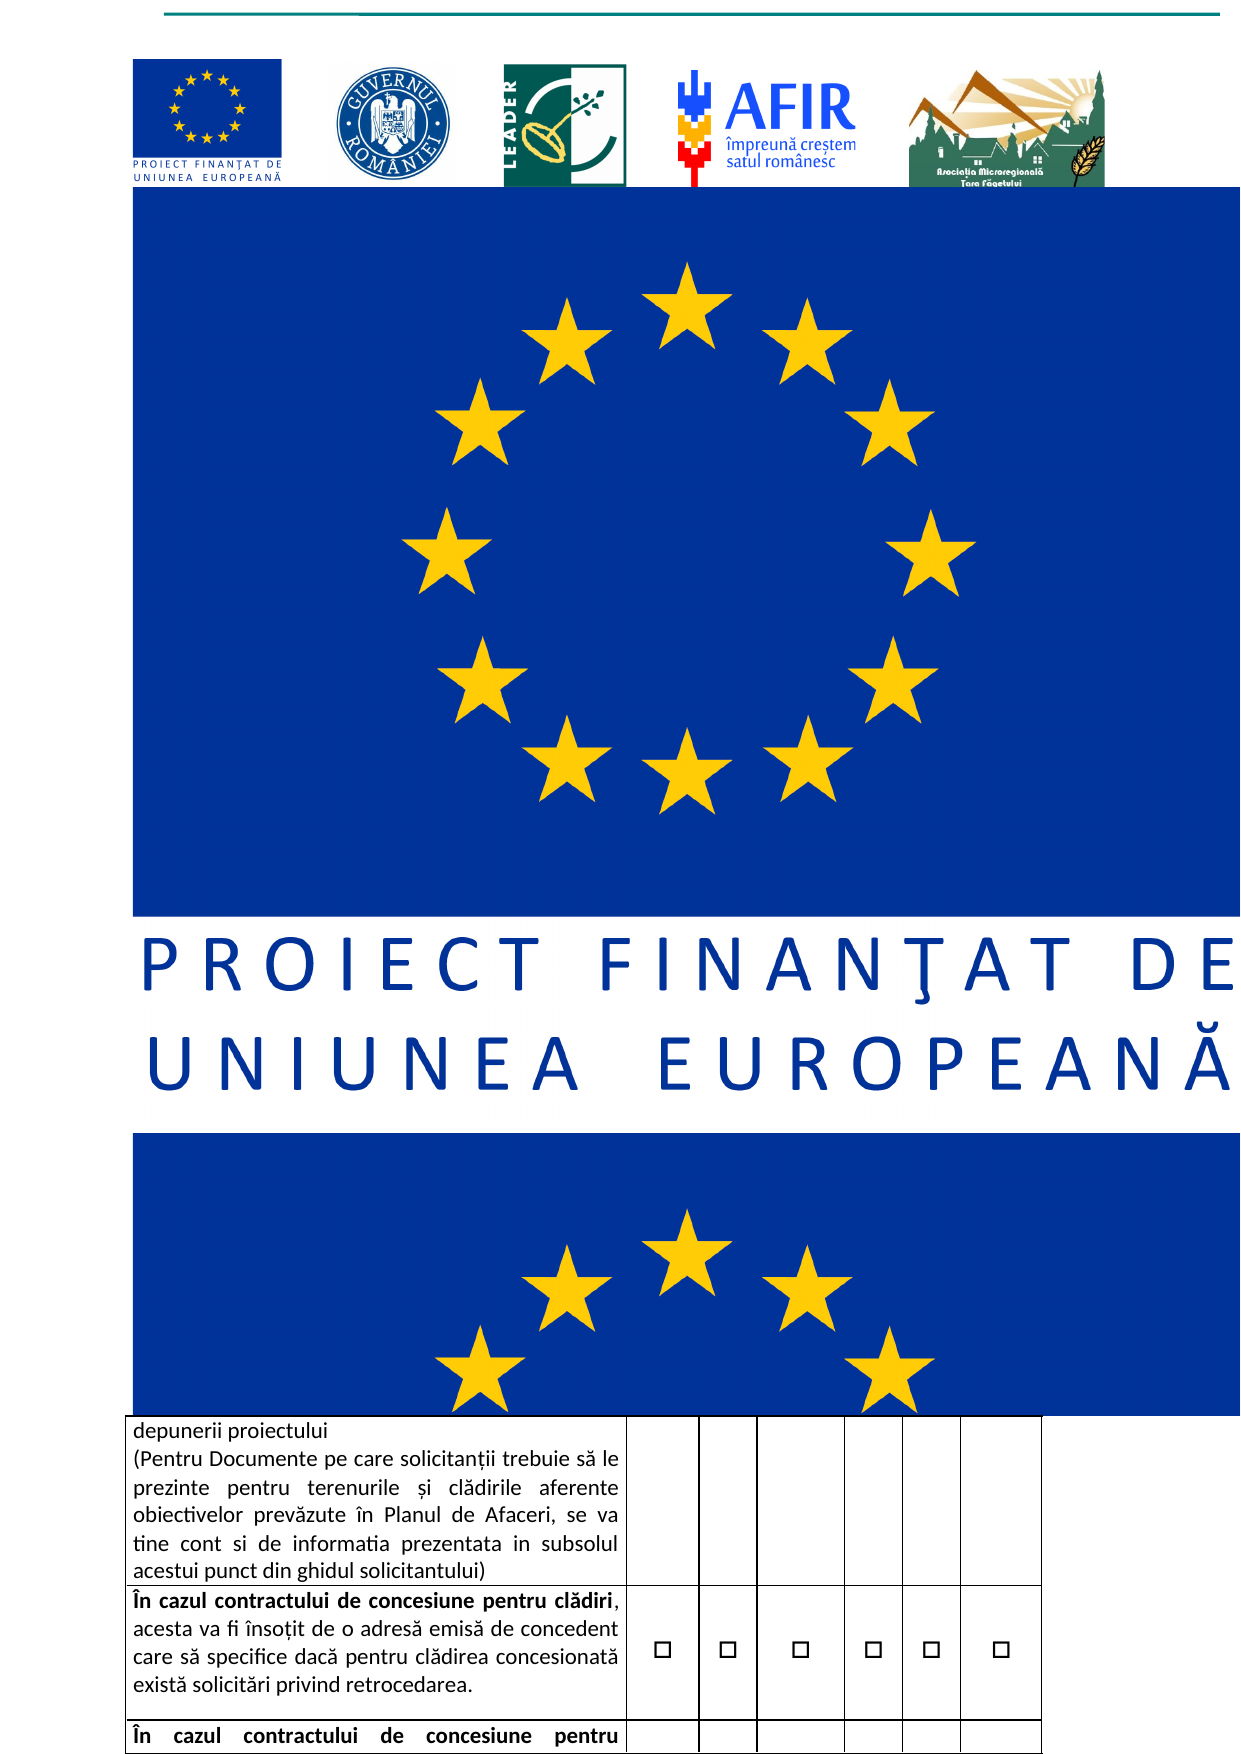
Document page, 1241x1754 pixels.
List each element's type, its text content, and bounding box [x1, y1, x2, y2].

table_cell În cazul contractului de concesiune pentru clădiri, acesta va fi însoțit de o adresă emisă de concedent care să specifice dacă pentru clădirea concesionată există solicitări privind retrocedarea. [126, 1586, 626, 1719]
table_cell [903, 1417, 960, 1585]
picture [907, 70, 1105, 186]
table_cell [845, 1417, 902, 1585]
table_cell [627, 1721, 698, 1752]
table_cell [961, 1586, 1041, 1719]
table_cell [758, 1586, 844, 1719]
table_cell [961, 1721, 1041, 1752]
table_cell [700, 1586, 756, 1719]
picture [132, 59, 1241, 1416]
table_cell [758, 1721, 844, 1752]
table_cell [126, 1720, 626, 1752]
table_cell [903, 1721, 960, 1752]
table_cell [758, 1417, 844, 1585]
table_cell [700, 1721, 756, 1752]
table_cell [845, 1586, 902, 1719]
table_cell [700, 1417, 756, 1585]
table_cell [961, 1417, 1041, 1585]
table_cell [627, 1586, 698, 1719]
table_cell [903, 1586, 960, 1719]
table_cell [627, 1417, 698, 1585]
table_cell [845, 1721, 902, 1752]
